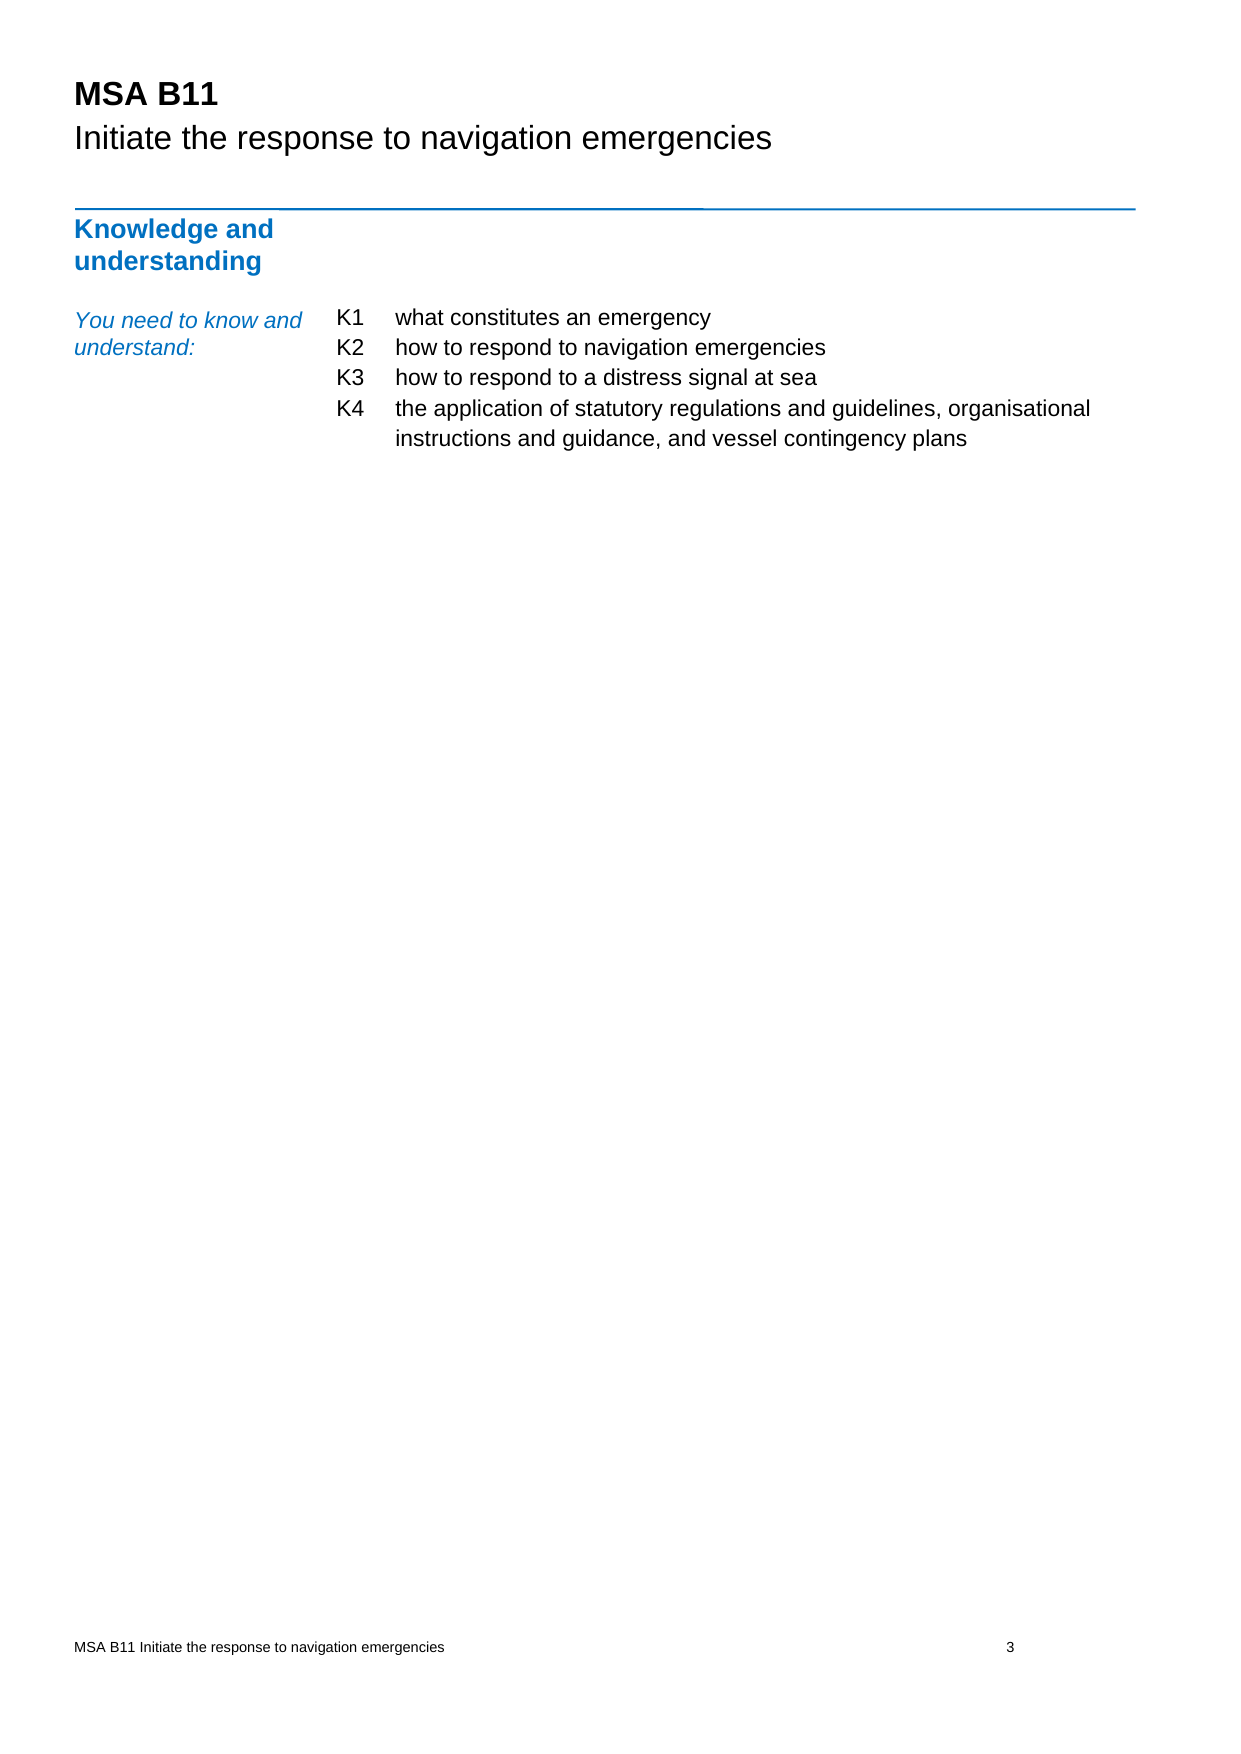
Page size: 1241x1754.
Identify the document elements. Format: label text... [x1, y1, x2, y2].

table_header what constitutes an emergency how to respond to navigation emergencies how to respond to a distress signal at sea the application of statutory regulations and guidelines, organisational instructions and guidance, and vessel contingency plans [325, 213, 1148, 485]
table_header [63, 213, 325, 485]
